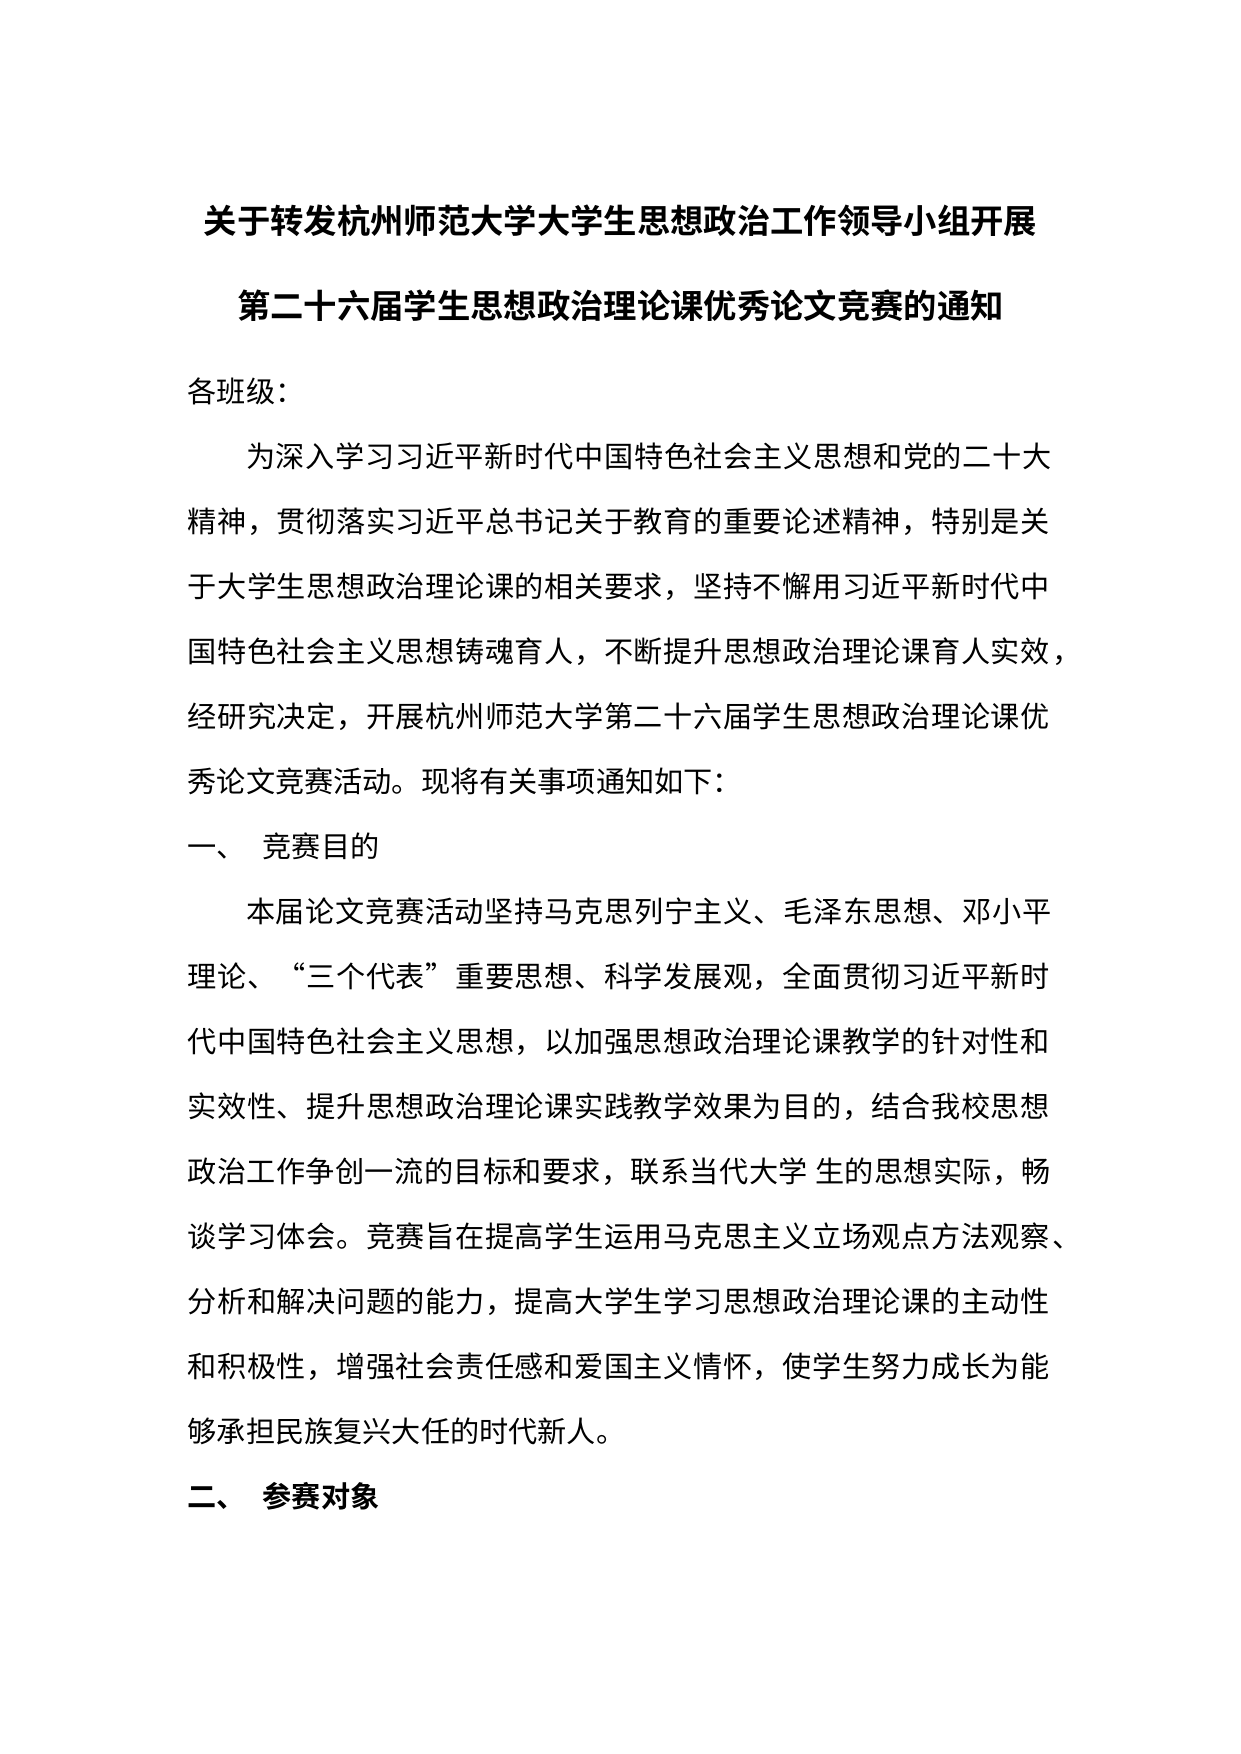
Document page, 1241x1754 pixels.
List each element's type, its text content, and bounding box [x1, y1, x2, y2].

text 本届论文竞赛活动坚持马克思列宁主义、毛泽东思想、邓小平理论、“三个代表”重要思想、科学发展观，全面贯彻习近平新时代中国特色社会主义思想，以加强思想政治理论课教学的针对性和实效性、提升思想政治理论课实践教学效果为目的，结合我校思想政治工作争创一流的目标和要求，联系当代大学 生的思想实际，畅谈学习体会。竞赛旨在提高学生运用马克思主义立场观点方法观察、分析和解决问题的能力，提高大学生学习思想政治理论课的主动性和积极性，增强社会责任感和爱国主义情怀，使学生努力成长为能够承担民族复兴大任的时代新人。 [187, 877, 1053, 1462]
subtitle 关于转发杭州师范大学大学生思想政治工作领导小组开展第二十六届学生思想政治理论课优秀论文竞赛的通知 [187, 187, 1053, 336]
list 参赛对象 [187, 1462, 1053, 1527]
list 竞赛目的 [187, 812, 1053, 877]
text 各班级： [187, 357, 1053, 422]
text 为深入学习习近平新时代中国特色社会主义思想和党的二十大精神，贯彻落实习近平总书记关于教育的重要论述精神，特别是关于大学生思想政治理论课的相关要求，坚持不懈用习近平新时代中国特色社会主义思想铸魂育人，不断提升思想政治理论课育人实效，经研究决定，开展杭州师范大学第二十六届学生思想政治理论课优秀论文竞赛活动。现将有关事项通知如下： [187, 422, 1053, 812]
